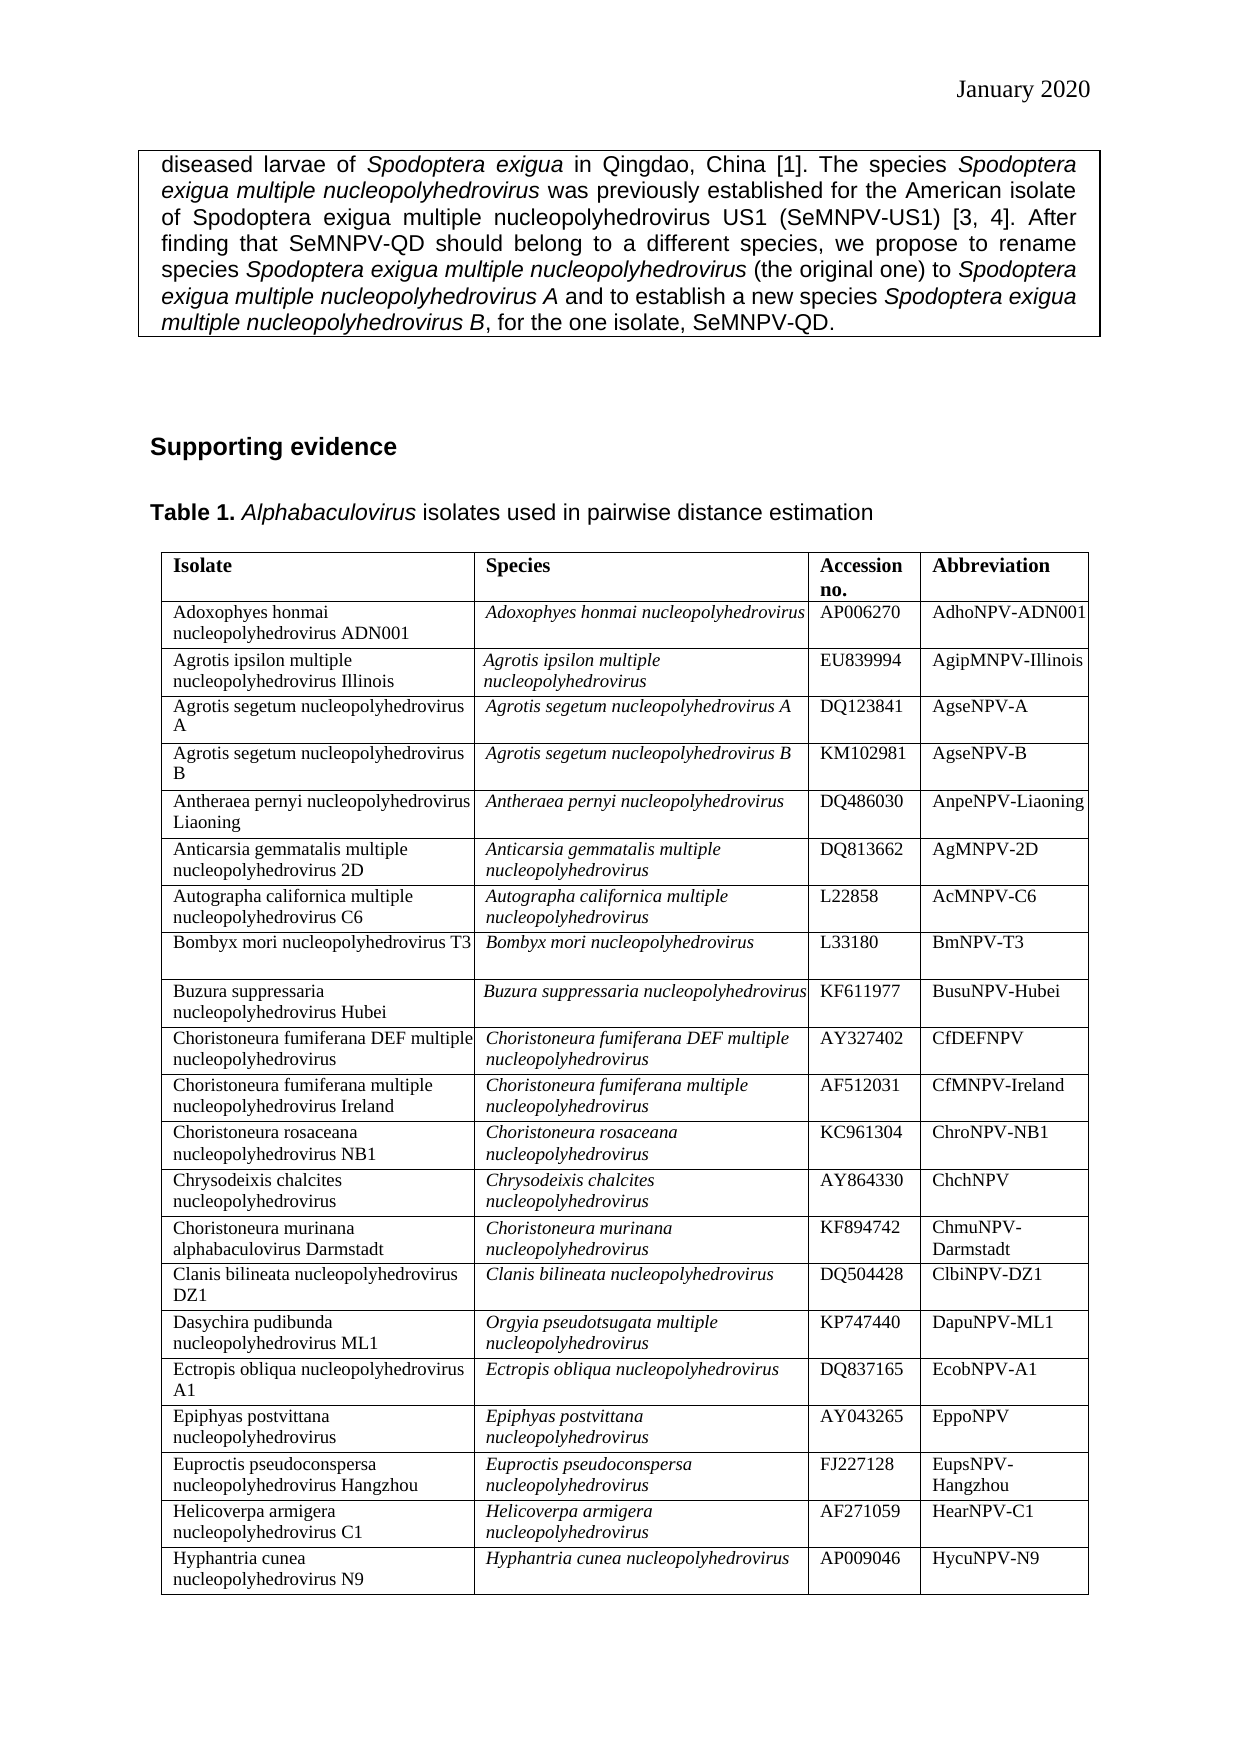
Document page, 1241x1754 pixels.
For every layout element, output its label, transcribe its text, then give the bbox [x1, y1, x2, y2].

table_cell Agrotis ipsilon multiple nucleopolyhedrovirus [475, 649, 808, 696]
table_cell Buzura suppressaria nucleopolyhedrovirus Hubei [162, 980, 474, 1027]
table_cell Clanis bilineata nucleopolyhedrovirus [475, 1264, 808, 1310]
table_cell AY043265 [809, 1406, 920, 1452]
table_cell L22858 [809, 886, 920, 932]
table_cell Helicoverpa armigera nucleopolyhedrovirus [475, 1501, 808, 1547]
table_cell AdhoNPV-ADN001 [921, 602, 1088, 648]
table_cell AF512031 [809, 1075, 920, 1121]
table_cell BmNPV-T3 [921, 933, 1088, 979]
table_cell HycuNPV-N9 [921, 1548, 1088, 1594]
table_cell AP006270 [809, 602, 920, 648]
table_cell Agrotis ipsilon multiple nucleopolyhedrovirus Illinois [162, 649, 474, 696]
table_cell AcMNPV-C6 [921, 886, 1088, 932]
table_cell Choristoneura murinana nucleopolyhedrovirus [475, 1217, 808, 1263]
table_cell AY864330 [809, 1170, 920, 1216]
table_cell EcobNPV-A1 [921, 1359, 1088, 1405]
table_cell KF894742 [809, 1217, 920, 1263]
table_cell Chrysodeixis chalcites nucleopolyhedrovirus [162, 1170, 474, 1216]
table_cell Epiphyas postvittana nucleopolyhedrovirus [162, 1406, 474, 1452]
table_cell AF271059 [809, 1501, 920, 1547]
table_cell DQ486030 [809, 791, 920, 837]
table_cell FJ227128 [809, 1453, 920, 1499]
table_cell Bombyx mori nucleopolyhedrovirus [475, 933, 808, 979]
table_cell ChroNPV-NB1 [921, 1122, 1088, 1168]
table_header [139, 151, 1099, 336]
table_cell Ectropis obliqua nucleopolyhedrovirus A1 [162, 1359, 474, 1405]
table_cell Buzura suppressaria nucleopolyhedrovirus [475, 980, 808, 1027]
table_header Isolate [162, 553, 474, 601]
table_cell ChchNPV [921, 1170, 1088, 1216]
table_cell Autographa californica multiple nucleopolyhedrovirus C6 [162, 886, 474, 932]
table_cell Euproctis pseudoconspersa nucleopolyhedrovirus [475, 1453, 808, 1499]
table_cell ClbiNPV-DZ1 [921, 1264, 1088, 1310]
table_cell Dasychira pudibunda nucleopolyhedrovirus ML1 [162, 1311, 474, 1358]
table_cell Epiphyas postvittana nucleopolyhedrovirus [475, 1406, 808, 1452]
table_header Accession no. [809, 553, 920, 601]
table_cell Orgyia pseudotsugata multiple nucleopolyhedrovirus [475, 1311, 808, 1358]
table_cell DQ813662 [809, 839, 920, 885]
table_cell Choristoneura rosaceana nucleopolyhedrovirus NB1 [162, 1122, 474, 1168]
table_cell Antheraea pernyi nucleopolyhedrovirus Liaoning [162, 791, 474, 837]
table_cell Choristoneura fumiferana multiple nucleopolyhedrovirus [475, 1075, 808, 1121]
table_cell Agrotis segetum nucleopolyhedrovirus A [475, 697, 808, 743]
table_header Abbreviation [921, 553, 1088, 601]
table_cell Agrotis segetum nucleopolyhedrovirus A [162, 697, 474, 743]
table_cell KF611977 [809, 980, 920, 1027]
table_cell Antheraea pernyi nucleopolyhedrovirus [475, 791, 808, 837]
table_header Species [475, 553, 808, 601]
table_cell KP747440 [809, 1311, 920, 1358]
table_cell EppoNPV [921, 1406, 1088, 1452]
table_cell EU839994 [809, 649, 920, 696]
table_cell Choristoneura rosaceana nucleopolyhedrovirus [475, 1122, 808, 1168]
table_cell Choristoneura fumiferana DEF multiple nucleopolyhedrovirus [162, 1028, 474, 1074]
table_cell Bombyx mori nucleopolyhedrovirus T3 [162, 933, 474, 979]
table_cell Choristoneura murinana alphabaculovirus Darmstadt [162, 1217, 474, 1263]
table_cell HearNPV-C1 [921, 1501, 1088, 1547]
table_cell Autographa californica multiple nucleopolyhedrovirus [475, 886, 808, 932]
text Table 1. Alphabaculovirus isolates used in pairwise distance estimation [150, 499, 1090, 526]
table_cell DQ837165 [809, 1359, 920, 1405]
table_cell Anticarsia gemmatalis multiple nucleopolyhedrovirus [475, 839, 808, 885]
table_cell BusuNPV-Hubei [921, 980, 1088, 1027]
table_cell Adoxophyes honmai nucleopolyhedrovirus [475, 602, 808, 648]
table_cell AY327402 [809, 1028, 920, 1074]
table_cell AgMNPV-2D [921, 839, 1088, 885]
table_cell Adoxophyes honmai nucleopolyhedrovirus ADN001 [162, 602, 474, 648]
table_cell KM102981 [809, 744, 920, 790]
table_cell CfDEFNPV [921, 1028, 1088, 1074]
table_cell Agrotis segetum nucleopolyhedrovirus B [475, 744, 808, 790]
table_cell AP009046 [809, 1548, 920, 1594]
table_cell Hyphantria cunea nucleopolyhedrovirus [475, 1548, 808, 1594]
table_cell L33180 [809, 933, 920, 979]
table_cell Anticarsia gemmatalis multiple nucleopolyhedrovirus 2D [162, 839, 474, 885]
table_cell Choristoneura fumiferana multiple nucleopolyhedrovirus Ireland [162, 1075, 474, 1121]
table_cell CfMNPV-Ireland [921, 1075, 1088, 1121]
table_cell Hyphantria cunea nucleopolyhedrovirus N9 [162, 1548, 474, 1594]
table_cell DQ504428 [809, 1264, 920, 1310]
table_cell Ectropis obliqua nucleopolyhedrovirus [475, 1359, 808, 1405]
table_cell Agrotis segetum nucleopolyhedrovirus B [162, 744, 474, 790]
table_cell EupsNPV-Hangzhou [921, 1453, 1088, 1499]
table_cell AgseNPV-A [921, 697, 1088, 743]
table_cell AgseNPV-B [921, 744, 1088, 790]
table_cell AnpeNPV-Liaoning [921, 791, 1088, 837]
table_cell Clanis bilineata nucleopolyhedrovirus DZ1 [162, 1264, 474, 1310]
table_cell Chrysodeixis chalcites nucleopolyhedrovirus [475, 1170, 808, 1216]
table_cell KC961304 [809, 1122, 920, 1168]
table_cell AgipMNPV-Illinois [921, 649, 1088, 696]
table_cell ChmuNPV-Darmstadt [921, 1217, 1088, 1263]
table_cell Helicoverpa armigera nucleopolyhedrovirus C1 [162, 1501, 474, 1547]
text Supporting evidence [150, 432, 1090, 460]
table_cell Euproctis pseudoconspersa nucleopolyhedrovirus Hangzhou [162, 1453, 474, 1499]
table_cell DapuNPV-ML1 [921, 1311, 1088, 1358]
table_cell Choristoneura fumiferana DEF multiple nucleopolyhedrovirus [475, 1028, 808, 1074]
table_cell DQ123841 [809, 697, 920, 743]
